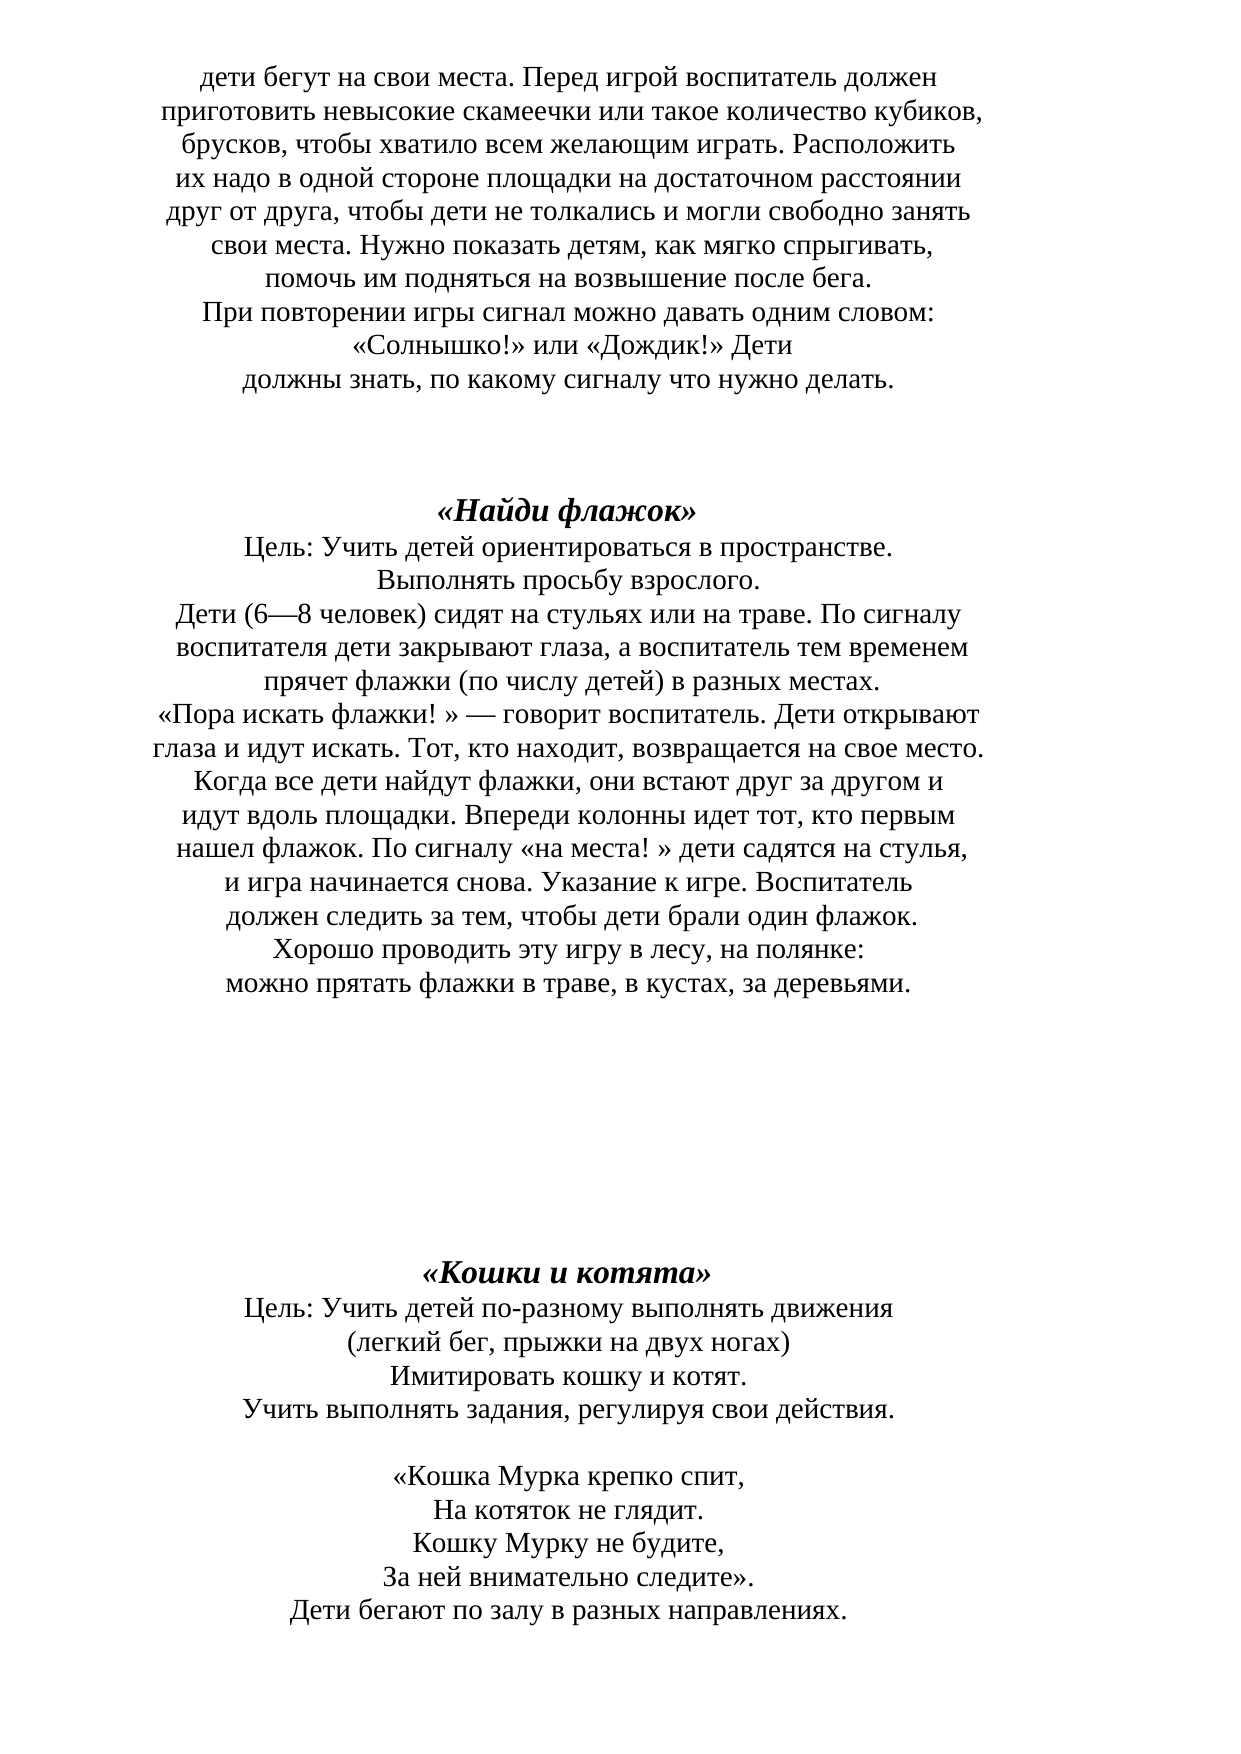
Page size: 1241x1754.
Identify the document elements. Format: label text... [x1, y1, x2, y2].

text дети бегут на свои места. Перед игрой воспитатель должен [0, 59, 1137, 93]
text Цель: Учить детей по-разному выполнять движения [0, 1291, 1137, 1324]
text Цель: Учить детей ориентироваться в пространстве. [0, 529, 1137, 562]
text (легкий бег, прыжки на двух ногах) [0, 1324, 1137, 1358]
text должны знать, по какому сигналу что нужно делать. [0, 361, 1137, 394]
text Дети бегают по залу в разных направлениях. [0, 1592, 1137, 1626]
text Дети (6—8 человек) сидят на стульях или на траве. По сигналу [0, 596, 1137, 629]
text Кошку Мурку не будите, [0, 1525, 1137, 1559]
text Когда все дети найдут флажки, они встают друг за другом и [0, 763, 1137, 797]
text идут вдоль площадки. Впереди колонны идет тот, кто первым [0, 797, 1137, 831]
text «Кошки и котята» [0, 1252, 1137, 1291]
text На котяток не глядит. [0, 1492, 1137, 1525]
text брусков, чтобы хватило всем желающим играть. Расположить [0, 126, 1137, 160]
text «Найди флажок» [0, 490, 1137, 529]
text прячет флажки (по числу детей) в разных местах. [0, 663, 1137, 696]
text Хорошо проводить эту игру в лесу, на полянке: [0, 931, 1137, 965]
text За ней внимательно следите». [0, 1559, 1137, 1592]
text и игра начинается снова. Указание к игре. Воспитатель [0, 864, 1137, 898]
text «Кошка Мурка крепко спит, [0, 1458, 1137, 1492]
text можно прятать флажки в траве, в кустах, за деревьями. [0, 965, 1137, 998]
text Учить выполнять задания, регулируя свои действия. [0, 1391, 1137, 1425]
text нашел флажок. По сигналу «на места! » дети садятся на стулья, [0, 831, 1137, 864]
text должен следить за тем, чтобы дети брали один флажок. [0, 898, 1137, 931]
text Выполнять просьбу взрослого. [0, 562, 1137, 596]
text При повторении игры сигнал можно давать одним словом: [0, 294, 1137, 327]
text помочь им подняться на возвышение после бега. [0, 260, 1137, 294]
text воспитателя дети закрывают глаза, а воспитатель тем временем [0, 629, 1137, 663]
text «Пора искать флажки! » — говорит воспитатель. Дети открывают [0, 696, 1137, 730]
text свои места. Нужно показать детям, как мягко спрыгивать, [0, 227, 1137, 260]
text «Солнышко!» или «Дождик!» Дети [0, 327, 1137, 361]
text глаза и идут искать. Тот, кто находит, возвращается на свое место. [0, 730, 1137, 763]
text друг от друга, чтобы дети не толкались и могли свободно занять [0, 193, 1137, 227]
text приготовить невысокие скамеечки или такое количество кубиков, [0, 93, 1137, 126]
text их надо в одной стороне площадки на достаточном расстоянии [0, 160, 1137, 193]
text Имитировать кошку и котят. [0, 1358, 1137, 1391]
